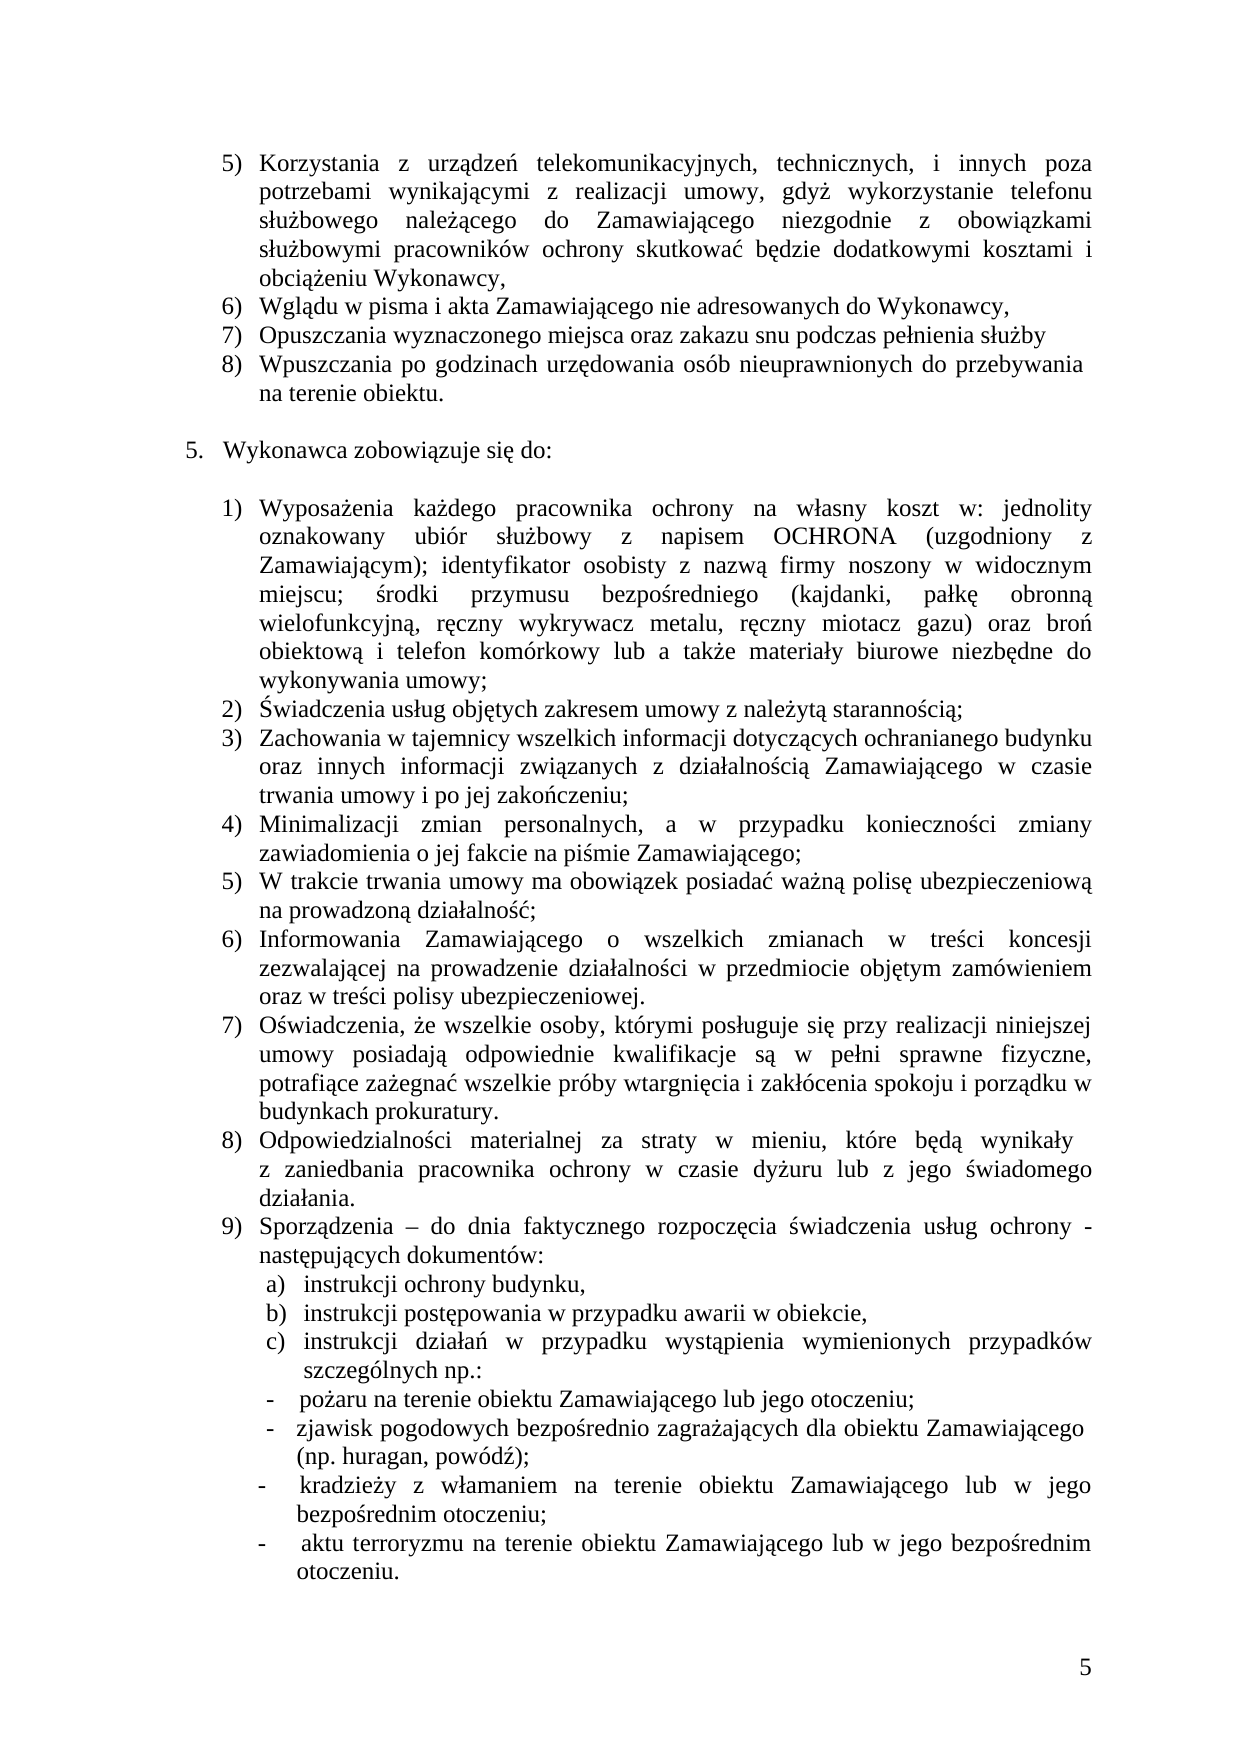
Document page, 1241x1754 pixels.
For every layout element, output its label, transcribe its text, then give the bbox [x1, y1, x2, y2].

list Korzystania z urządzeń telekomunikacyjnych, technicznych, i innych poza potrzebami wynikającymi z realizacji umowy, gdyż wykorzystanie telefonu służbowego należącego do Zamawiającego niezgodnie z obowiązkami służbowymi pracowników ochrony skutkować będzie dodatkowymi kosztami i obciążeniu Wykonawcy, [221, 148, 1093, 291]
list Wyposażenia każdego pracownika ochrony na własny koszt w: jednolity oznakowany ubiór służbowy z napisem OCHRONA (uzgodniony z Zamawiającym); identyfikator osobisty z nazwą firmy noszony w widocznym miejscu; środki przymusu bezpośredniego (kajdanki, pałkę obronną wielofunkcyjną, ręczny wykrywacz metalu, ręczny miotacz gazu) oraz broń obiektową i telefon komórkowy lub a także materiały biurowe niezbędne do wykonywania umowy; [221, 493, 1093, 694]
list Świadczenia usług objętych zakresem umowy z należytą starannością; [221, 694, 1093, 723]
list Informowania Zamawiającego o wszelkich zmianach w treści koncesji zezwalającej na prowadzenie działalności w przedmiocie objętym zamówieniem oraz w treści polisy ubezpieczeniowej. [221, 924, 1093, 1010]
list Sporządzenia – do dnia faktycznego rozpoczęcia świadczenia usług ochrony - następujących dokumentów: [221, 1211, 1093, 1269]
text - zjawisk pogodowych bezpośrednio zagrażających dla obiektu Zamawiającego (np. huragan, powódź); [221, 1413, 1093, 1470]
list Odpowiedzialności materialnej za straty w mieniu, które będą wynikały z zaniedbania pracownika ochrony w czasie dyżuru lub z jego świadomego działania. [221, 1125, 1093, 1211]
text - kradzieży z włamaniem na terenie obiektu Zamawiającego lub w jego bezpośrednim otoczeniu; [221, 1470, 1093, 1528]
list Minimalizacji zmian personalnych, a w przypadku konieczności zmiany zawiadomienia o jej fakcie na piśmie Zamawiającego; [221, 809, 1093, 866]
list Wpuszczania po godzinach urzędowania osób nieuprawnionych do przebywania na terenie obiektu. [221, 349, 1093, 406]
text - pożaru na terenie obiektu Zamawiającego lub jego otoczeniu; [192, 1384, 1093, 1413]
list Opuszczania wyznaczonego miejsca oraz zakazu snu podczas pełnienia służby [221, 320, 1093, 349]
list instrukcji ochrony budynku, [266, 1269, 1093, 1298]
list W trakcie trwania umowy ma obowiązek posiadać ważną polisę ubezpieczeniową na prowadzoną działalność; [221, 866, 1093, 924]
list Wykonawca zobowiązuje się do: [185, 435, 1093, 464]
list instrukcji działań w przypadku wystąpienia wymienionych przypadków szczególnych np.: [266, 1326, 1093, 1384]
list Zachowania w tajemnicy wszelkich informacji dotyczących ochranianego budynku oraz innych informacji związanych z działalnością Zamawiającego w czasie trwania umowy i po jej zakończeniu; [221, 723, 1093, 809]
list instrukcji postępowania w przypadku awarii w obiekcie, [266, 1298, 1093, 1326]
list Oświadczenia, że wszelkie osoby, którymi posługuje się przy realizacji niniejszej umowy posiadają odpowiednie kwalifikacje są w pełni sprawne fizyczne, potrafiące zażegnać wszelkie próby wtargnięcia i zakłócenia spokoju i porządku w budynkach prokuratury. [221, 1010, 1093, 1125]
list Wglądu w pisma i akta Zamawiającego nie adresowanych do Wykonawcy, [221, 291, 1093, 320]
text - aktu terroryzmu na terenie obiektu Zamawiającego lub w jego bezpośrednim otoczeniu. [221, 1528, 1093, 1585]
